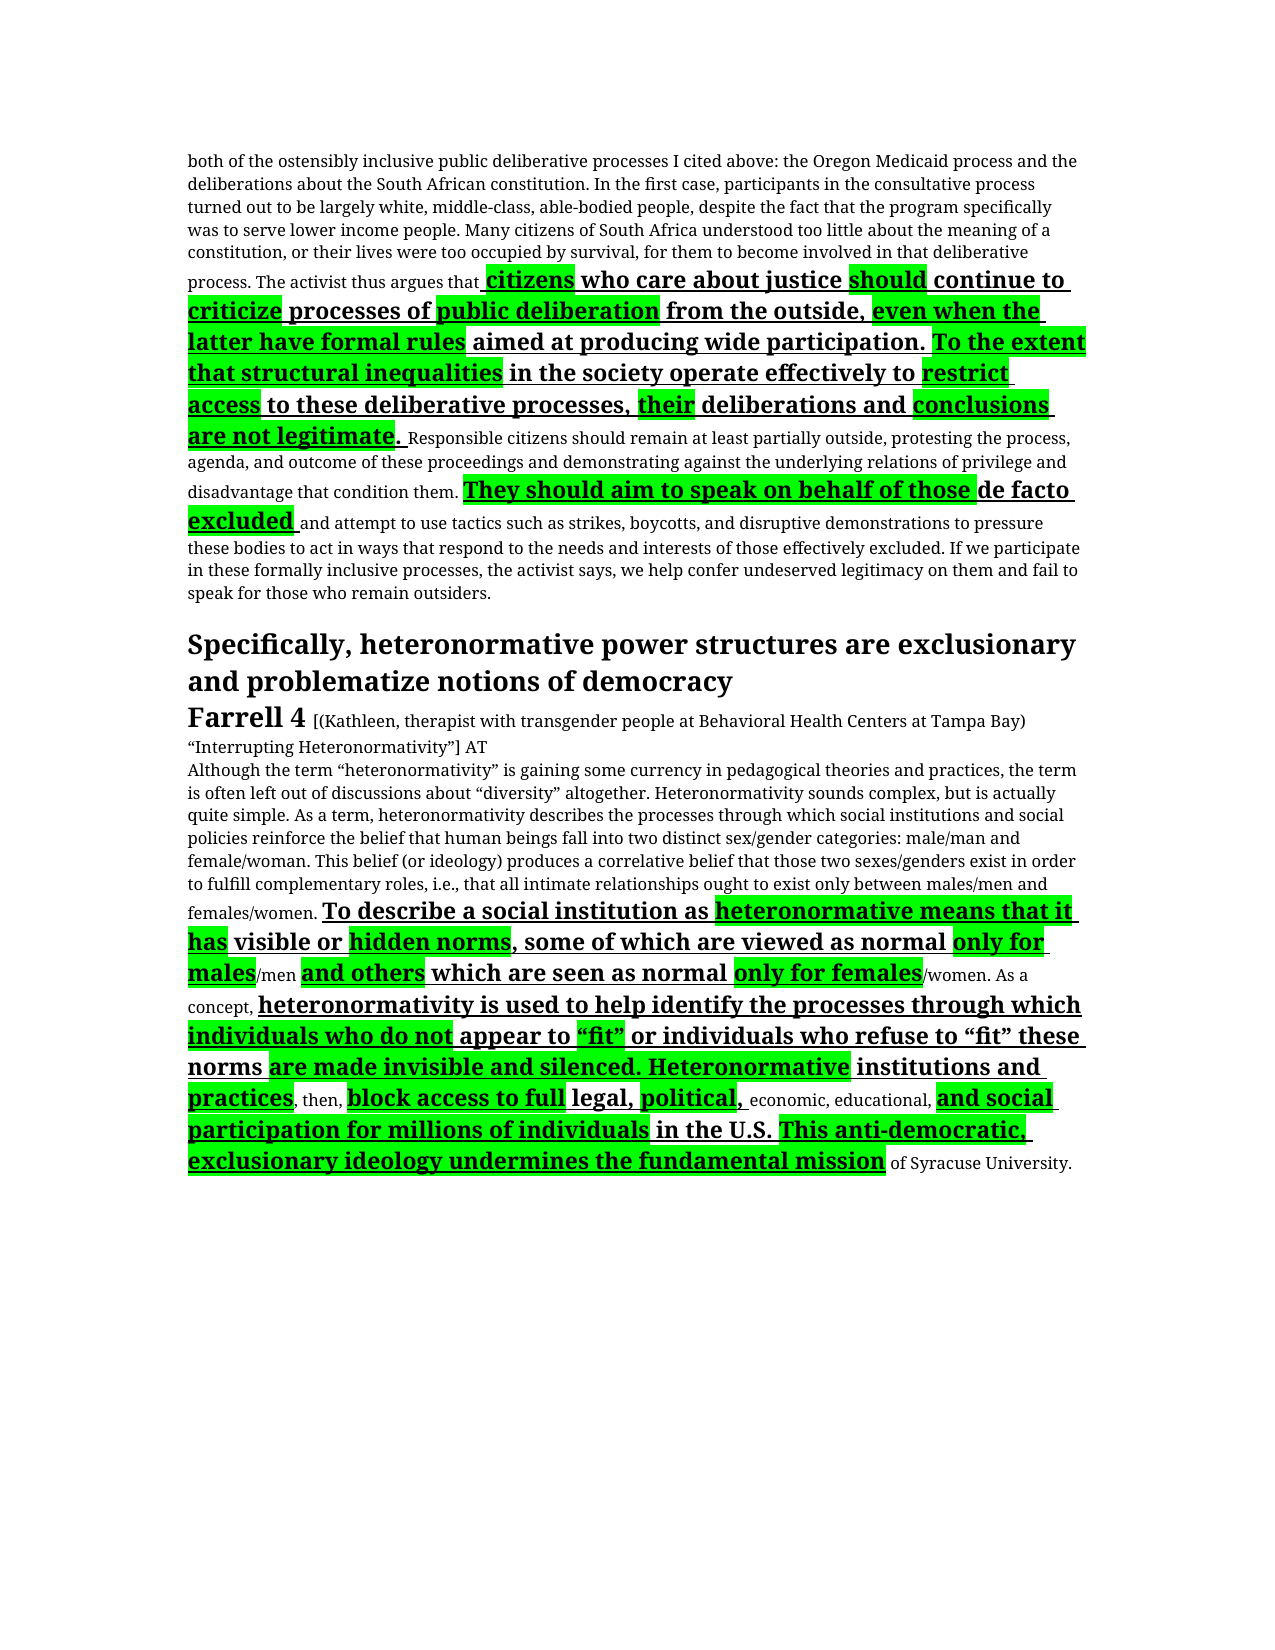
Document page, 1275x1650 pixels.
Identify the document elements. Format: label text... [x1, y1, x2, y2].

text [187, 150, 1087, 604]
subtitle Specifically, heteronormative power structures are exclusionary and problematize notions of democracy [187, 625, 1087, 699]
text Farrell 4 [(Kathleen, therapist with transgender people at Behavioral Health Centers at Tampa Bay) “Interrupting Heteronormativity”] AT [187, 699, 1087, 758]
text Although the term “heteronormativity” is gaining some currency in pedagogical theories and practices, the term is often left out of discussions about “diversity” altogether. Heteronormativity sounds complex, but is actually quite simple. As a term, heteronormativity describes the processes through which social institutions and social policies reinforce the belief that human beings fall into two distinct sex/gender categories: male/man and female/woman. This belief (or ideology) produces a correlative belief that those two sexes/genders exist in order to fulfill complementary roles, i.e., that all intimate relationships ought to exist only between males/men and females/women. To describe a social institution as heteronormative means that it has visible or hidden norms, some of which are viewed as normal only for males/men and others which are seen as normal only for females/women. As a concept, heteronormativity is used to help identify the processes through which individuals who do not appear to “fit” or individuals who refuse to “fit” these norms are made invisible and silenced. Heteronormative institutions and practices, then, block access to full legal, political, economic, educational, and social participation for millions of individuals in the U.S. This anti-democratic, exclusionary ideology undermines the fundamental mission of Syracuse University. [187, 758, 1087, 1176]
